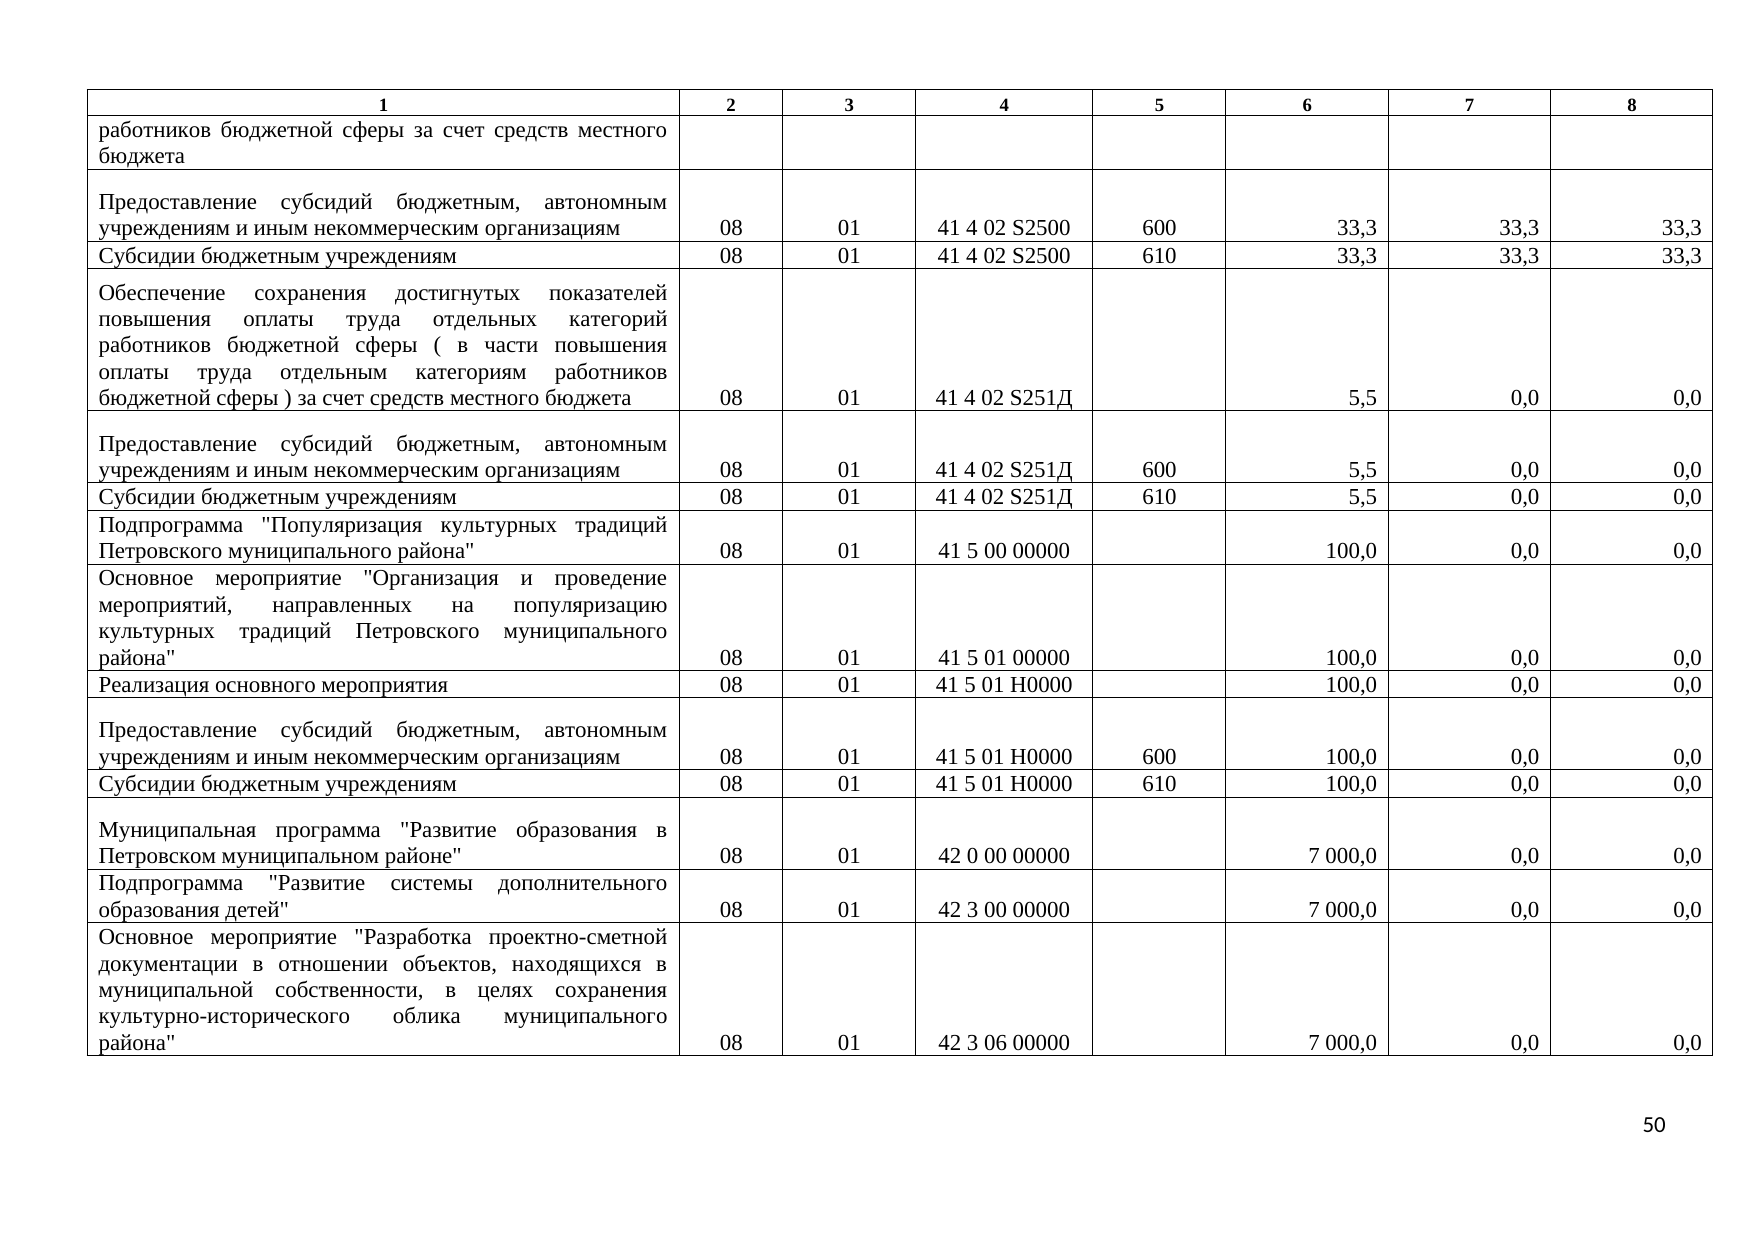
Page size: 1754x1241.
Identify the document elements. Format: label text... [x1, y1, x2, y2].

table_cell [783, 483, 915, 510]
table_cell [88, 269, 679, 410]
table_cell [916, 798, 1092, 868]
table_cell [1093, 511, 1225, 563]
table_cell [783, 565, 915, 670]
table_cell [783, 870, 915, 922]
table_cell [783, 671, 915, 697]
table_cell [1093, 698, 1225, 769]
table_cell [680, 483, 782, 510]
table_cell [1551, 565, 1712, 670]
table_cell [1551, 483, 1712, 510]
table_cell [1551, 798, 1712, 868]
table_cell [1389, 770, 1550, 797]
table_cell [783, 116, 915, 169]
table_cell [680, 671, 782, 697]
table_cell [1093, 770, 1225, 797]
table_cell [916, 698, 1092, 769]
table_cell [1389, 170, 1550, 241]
table_header 7 [1389, 90, 1550, 115]
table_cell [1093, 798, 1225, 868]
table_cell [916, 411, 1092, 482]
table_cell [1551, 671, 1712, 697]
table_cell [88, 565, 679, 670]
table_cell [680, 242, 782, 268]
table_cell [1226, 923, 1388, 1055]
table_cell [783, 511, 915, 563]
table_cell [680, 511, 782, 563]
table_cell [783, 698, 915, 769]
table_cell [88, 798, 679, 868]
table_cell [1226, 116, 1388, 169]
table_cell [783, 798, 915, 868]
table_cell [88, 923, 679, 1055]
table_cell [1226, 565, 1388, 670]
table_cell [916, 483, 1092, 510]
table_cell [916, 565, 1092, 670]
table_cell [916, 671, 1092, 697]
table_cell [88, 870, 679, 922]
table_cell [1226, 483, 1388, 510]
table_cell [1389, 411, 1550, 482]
table_header 8 [1551, 90, 1712, 115]
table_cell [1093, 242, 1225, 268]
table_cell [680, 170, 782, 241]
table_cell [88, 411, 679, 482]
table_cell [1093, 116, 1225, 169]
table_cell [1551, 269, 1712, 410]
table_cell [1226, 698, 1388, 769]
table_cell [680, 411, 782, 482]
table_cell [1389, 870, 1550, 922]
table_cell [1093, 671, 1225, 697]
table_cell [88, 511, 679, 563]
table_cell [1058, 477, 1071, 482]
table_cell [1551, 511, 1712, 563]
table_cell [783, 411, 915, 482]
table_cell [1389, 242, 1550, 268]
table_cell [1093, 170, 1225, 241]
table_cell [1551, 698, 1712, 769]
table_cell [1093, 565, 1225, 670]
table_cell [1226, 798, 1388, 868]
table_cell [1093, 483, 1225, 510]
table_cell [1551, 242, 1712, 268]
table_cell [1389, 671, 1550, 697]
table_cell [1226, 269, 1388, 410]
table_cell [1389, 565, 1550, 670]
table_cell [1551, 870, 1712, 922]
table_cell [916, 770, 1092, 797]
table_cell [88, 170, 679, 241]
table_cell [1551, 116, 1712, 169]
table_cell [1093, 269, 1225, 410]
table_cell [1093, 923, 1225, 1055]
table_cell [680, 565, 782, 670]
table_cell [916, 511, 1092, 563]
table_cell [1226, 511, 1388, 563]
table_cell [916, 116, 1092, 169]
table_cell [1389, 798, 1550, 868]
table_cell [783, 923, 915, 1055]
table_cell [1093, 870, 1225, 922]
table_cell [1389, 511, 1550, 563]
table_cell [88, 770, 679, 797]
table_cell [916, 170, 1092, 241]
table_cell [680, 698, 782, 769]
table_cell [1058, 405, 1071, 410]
table_header 5 [1093, 90, 1225, 115]
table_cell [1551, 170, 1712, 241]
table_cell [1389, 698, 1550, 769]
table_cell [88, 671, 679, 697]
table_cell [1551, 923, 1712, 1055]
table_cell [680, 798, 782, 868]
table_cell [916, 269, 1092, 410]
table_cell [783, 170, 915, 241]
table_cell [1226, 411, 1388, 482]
table_header 6 [1226, 90, 1388, 115]
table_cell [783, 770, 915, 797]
table_header 4 [916, 90, 1092, 115]
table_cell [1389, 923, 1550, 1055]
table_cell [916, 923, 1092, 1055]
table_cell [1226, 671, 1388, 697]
table_header 2 [680, 90, 782, 115]
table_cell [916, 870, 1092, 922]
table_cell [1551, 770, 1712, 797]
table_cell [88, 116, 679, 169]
table_header 1 [88, 90, 679, 115]
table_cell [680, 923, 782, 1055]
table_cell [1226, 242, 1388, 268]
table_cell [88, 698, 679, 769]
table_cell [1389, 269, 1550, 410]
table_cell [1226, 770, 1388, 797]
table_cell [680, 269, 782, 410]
table_header 3 [783, 90, 915, 115]
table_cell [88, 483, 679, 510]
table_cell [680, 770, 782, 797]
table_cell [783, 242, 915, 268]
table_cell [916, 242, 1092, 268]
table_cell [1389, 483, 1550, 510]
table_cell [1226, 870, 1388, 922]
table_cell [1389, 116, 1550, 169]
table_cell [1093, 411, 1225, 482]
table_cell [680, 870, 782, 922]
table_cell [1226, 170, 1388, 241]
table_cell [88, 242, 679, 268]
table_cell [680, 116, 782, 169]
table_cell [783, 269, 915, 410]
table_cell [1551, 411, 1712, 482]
